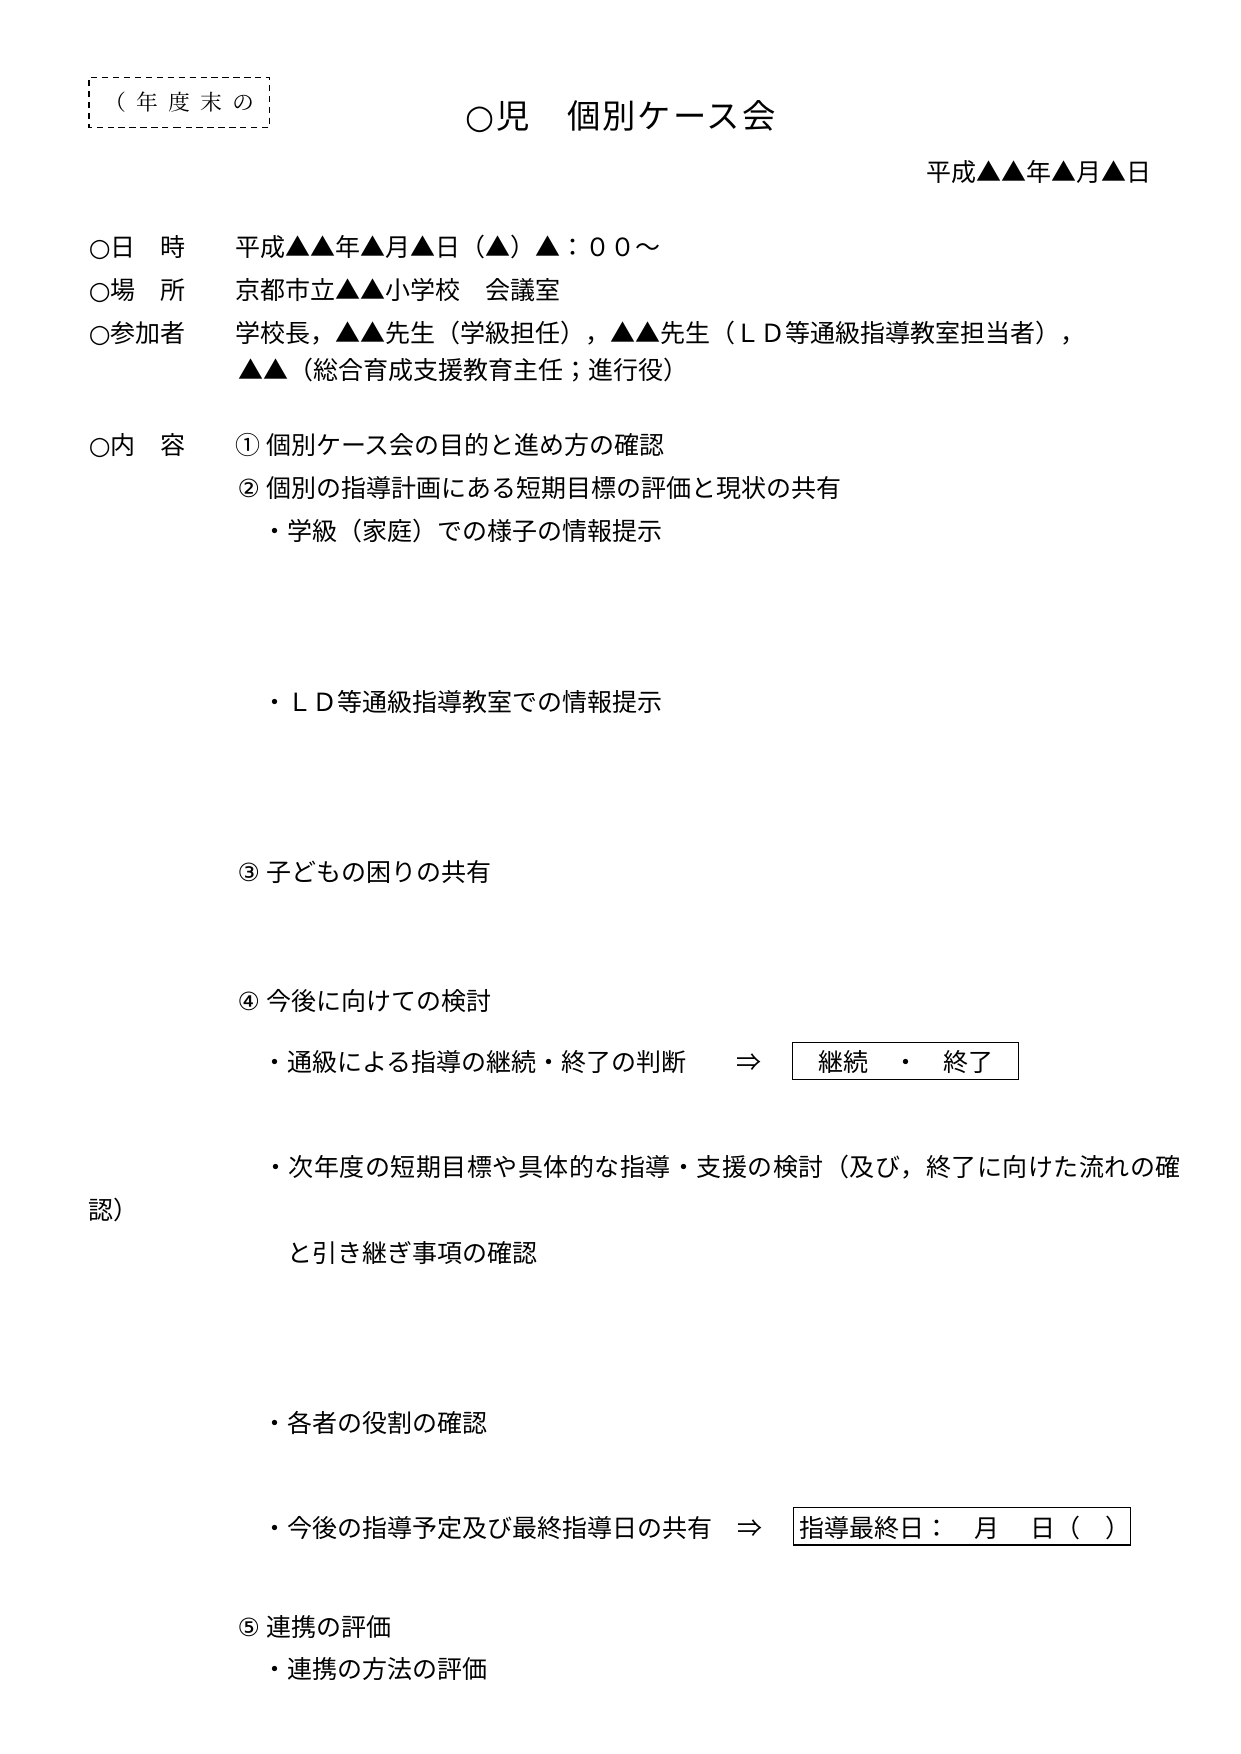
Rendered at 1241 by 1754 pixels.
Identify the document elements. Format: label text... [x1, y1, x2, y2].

text ⑤ 連携の評価 [89, 1606, 1152, 1644]
text 平成▲▲年▲月▲日 [89, 152, 1152, 189]
text ・通級による指導の継続・終了の判断 ⇒ 継続 ・ 終了 [89, 1023, 1152, 1098]
text ・各者の役割の確認 [89, 1403, 1152, 1441]
text ○参加者 学校長，▲▲先生（学級担任），▲▲先生（ＬＤ等通級指導教室担当者）， [89, 312, 1152, 350]
text ▲▲（総合育成支援教育主任；進行役） [89, 350, 1152, 387]
text ・今後の指導予定及び最終指導日の共有 ⇒ 指導最終日： 月 日（ ） [89, 1489, 1152, 1564]
text ○児 個別ケース会 [89, 77, 1152, 152]
text ④ 今後に向けての検討 [89, 980, 1152, 1018]
text ・連携の方法の評価 [89, 1649, 1152, 1687]
text と引き継ぎ事項の確認 [89, 1233, 1152, 1270]
text ③ 子どもの困りの共有 [89, 852, 1152, 890]
text ○日 時 平成▲▲年▲月▲日（▲）▲：００～ [89, 227, 1152, 264]
text ○場 所 京都市立▲▲小学校 会議室 [89, 269, 1152, 307]
text ・次年度の短期目標や具体的な指導・支援の検討（及び，終了に向けた流れの確認） [89, 1147, 1181, 1227]
text ② 個別の指導計画にある短期目標の評価と現状の共有 [89, 468, 1152, 505]
text ・ＬＤ等通級指導教室での情報提示 [89, 681, 1152, 719]
text ・学級（家庭）での様子の情報提示 [89, 511, 1152, 548]
text ○内 容 ① 個別ケース会の目的と進め方の確認 [89, 425, 1152, 462]
